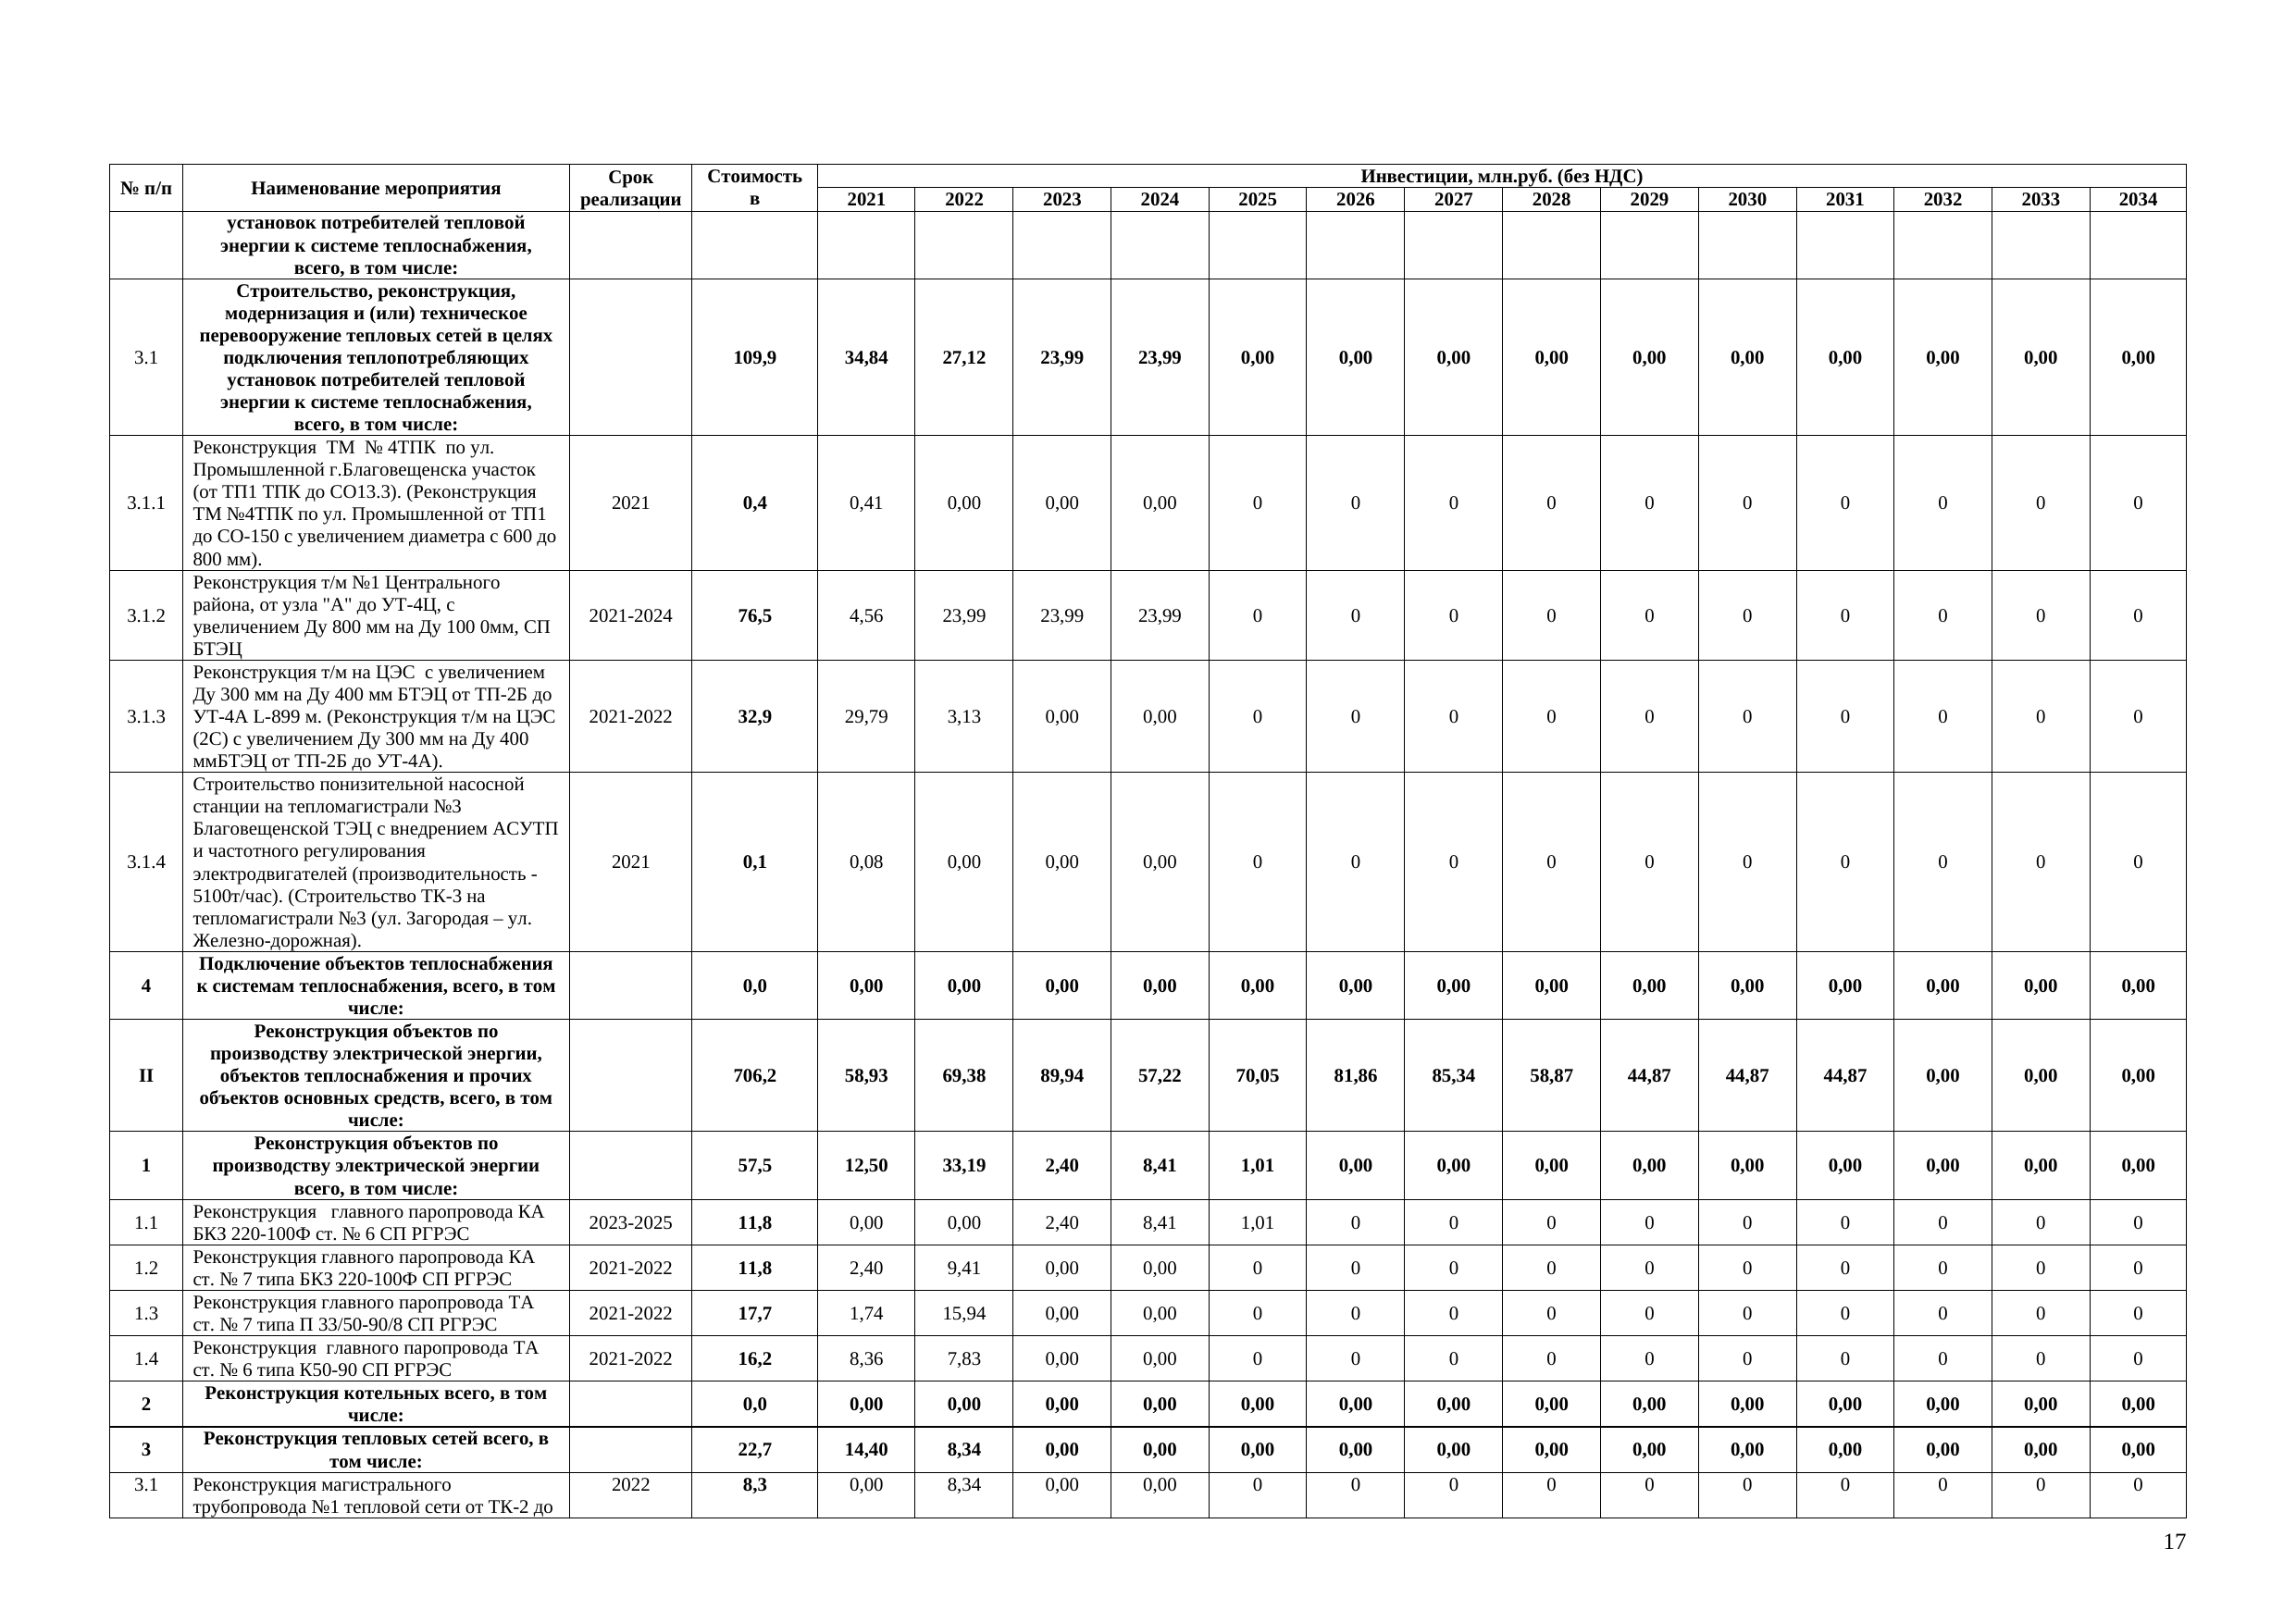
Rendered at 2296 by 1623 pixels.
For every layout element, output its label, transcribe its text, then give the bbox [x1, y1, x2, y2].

table_cell 0 [1503, 1245, 1600, 1290]
table_cell 0 [1699, 436, 1796, 570]
table_cell 81,86 [1307, 1020, 1404, 1131]
table_cell 0,00 [1111, 1381, 1209, 1426]
table_cell Подключение теплопотребляющих установок потребителей тепловой энергии к системе теплоснабжения, всего, в том числе: [183, 212, 569, 279]
table_cell 0 [1699, 1245, 1796, 1290]
table_cell [570, 952, 691, 1019]
table_cell 2021 [818, 188, 914, 210]
table_cell 0,00 [1013, 1291, 1111, 1335]
table_cell 17,7 [692, 1291, 817, 1335]
table_cell 0 [1307, 1200, 1404, 1245]
table_cell 0,00 [2091, 279, 2186, 435]
table_cell Реконструкция ТМ № 4ТПК по ул. Промышленной г.Благовещенска участок (от ТП1 ТПК до СО13.3). (Реконструкция ТМ №4ТПК по ул. Промышленной от ТП1 до СО-150 с увеличением диаметра с 600 до 800 мм). [183, 436, 569, 570]
table_cell 0 [2091, 1473, 2186, 1518]
table_cell 27,12 [915, 212, 1012, 279]
table_cell 0,00 [818, 952, 914, 1019]
table_cell 0 [1894, 436, 1992, 570]
table_cell 32,9 [692, 661, 817, 772]
table_cell 0 [2091, 436, 2186, 570]
table_cell 0 [1601, 571, 1698, 660]
table_cell 3.1 [110, 1473, 182, 1518]
table_cell 1.2 [110, 1245, 182, 1290]
table_cell 0,00 [2091, 1020, 2186, 1131]
table_cell 0 [1894, 1245, 1992, 1290]
table_cell 0 [1503, 436, 1600, 570]
table_cell Реконструкция тепловых сетей всего, в том числе: [183, 1428, 569, 1472]
table_cell 3.1.3 [110, 661, 182, 772]
table_cell 0 [1699, 773, 1796, 951]
table_cell 8,34 [915, 1473, 1012, 1518]
table_cell 0 [1405, 773, 1502, 951]
table_cell 44,87 [1699, 1020, 1796, 1131]
table_cell 2021-2022 [570, 661, 691, 772]
table_cell 0 [1797, 1245, 1893, 1290]
table_cell 0,00 [1111, 1428, 1209, 1472]
table_cell 0 [1307, 661, 1404, 772]
table_cell 0 [1992, 571, 2090, 660]
table_cell 0,00 [1013, 661, 1111, 772]
table_cell 0 [1210, 1473, 1306, 1518]
table_cell 0,00 [1013, 1428, 1111, 1472]
table_cell 0 [1210, 436, 1306, 570]
table_cell 1.1 [110, 1200, 182, 1245]
table_cell 23,99 [1111, 571, 1209, 660]
table_cell 3 [110, 1428, 182, 1472]
table_header № п/п [110, 165, 182, 210]
table_cell Реконструкция т/м №1 Центрального района, от узла "А" до УТ-4Ц, с увеличением Ду 800 мм на Ду 100 0мм, СП БТЭЦ [183, 571, 569, 660]
table_cell 3 [110, 212, 182, 279]
table_cell 1 [110, 1132, 182, 1199]
table_cell 0,00 [1405, 212, 1502, 279]
table_cell 2022 [570, 1473, 691, 1518]
table_cell 109,9 [692, 212, 817, 279]
table_cell 0,00 [818, 1473, 914, 1518]
table_cell 0,00 [1503, 952, 1600, 1019]
table_cell 0,00 [2091, 212, 2186, 279]
table_cell 0 [1405, 436, 1502, 570]
table_header Инвестиции, млн.руб. (без НДС) [818, 165, 2186, 187]
table_cell 58,87 [1503, 1020, 1600, 1131]
table_cell 0 [1601, 1291, 1698, 1335]
table_cell 12,50 [818, 1132, 914, 1199]
table_cell 0,00 [1013, 773, 1111, 951]
table_cell [570, 212, 691, 279]
table_cell 0 [1307, 436, 1404, 570]
table_cell 2023 [1013, 188, 1111, 210]
table_cell 0 [1699, 1473, 1796, 1518]
table_cell 0 [1601, 436, 1698, 570]
table_cell 2030 [1699, 188, 1796, 210]
table_cell 109,9 [692, 279, 817, 435]
table_cell 1.4 [110, 1336, 182, 1381]
table_cell 0,00 [915, 773, 1012, 951]
table_cell 0,00 [1601, 212, 1698, 279]
table_cell 0,00 [818, 1381, 914, 1426]
table_cell 0,00 [1111, 952, 1209, 1019]
table_cell 2,40 [1013, 1200, 1111, 1245]
table_cell 0,00 [1111, 1291, 1209, 1335]
table_cell 0 [2091, 661, 2186, 772]
table_cell 0,00 [1111, 773, 1209, 951]
table_cell 0 [1797, 1291, 1893, 1335]
table_cell 3.1.1 [110, 436, 182, 570]
table_cell 0 [1894, 661, 1992, 772]
table_cell 0,00 [915, 1200, 1012, 1245]
table_cell 0,00 [1111, 661, 1209, 772]
table_cell 57,22 [1111, 1020, 1209, 1131]
table_cell 2028 [1503, 188, 1600, 210]
table_cell 0,00 [1601, 1428, 1698, 1472]
table_cell 7,83 [915, 1336, 1012, 1381]
table_cell 0,00 [1111, 436, 1209, 570]
table_header Стоимость в прогнозных ценах, тыс.руб. (без НДС) [692, 165, 817, 210]
table_cell 0,00 [1013, 1245, 1111, 1290]
table_cell 2023-2025 [570, 1200, 691, 1245]
table_cell 0,00 [1894, 212, 1992, 279]
table_cell 0 [1405, 571, 1502, 660]
table_cell 3.1 [110, 279, 182, 435]
table_cell 0,00 [1601, 1381, 1698, 1426]
table_cell 0 [1797, 1336, 1893, 1381]
table_cell 1.3 [110, 1291, 182, 1335]
table_cell 0,00 [1503, 279, 1600, 435]
table_cell 69,38 [915, 1020, 1012, 1131]
table_cell 0,00 [1894, 279, 1992, 435]
table_cell 0,00 [1894, 1428, 1992, 1472]
table_cell 0 [1992, 1245, 2090, 1290]
table_cell 2029 [1601, 188, 1698, 210]
table_cell 44,87 [1797, 1020, 1893, 1131]
table_cell 0,00 [1992, 1020, 2090, 1131]
table_cell 9,41 [915, 1245, 1012, 1290]
table_cell 0 [1601, 1336, 1698, 1381]
table_cell 23,99 [1111, 279, 1209, 435]
table_cell 0,00 [2091, 1381, 2186, 1426]
table_cell Реконструкция объектов по производству электрической энергии, объектов теплоснабжения и прочих объектов основных средств, всего, в том числе: [183, 1020, 569, 1131]
table_cell 0 [1503, 1291, 1600, 1335]
table_cell 0 [2091, 773, 2186, 951]
table_cell 0,00 [1013, 1473, 1111, 1518]
table_cell 0,00 [1699, 1381, 1796, 1426]
table_cell 0 [1307, 1336, 1404, 1381]
table_cell Реконструкция главного паропровода КА БКЗ 220-100Ф ст. № 6 СП РГРЭС [183, 1200, 569, 1245]
table_cell 0,00 [1013, 952, 1111, 1019]
table_cell 8,36 [818, 1336, 914, 1381]
table_cell 2026 [1307, 188, 1404, 210]
table_cell 0,00 [1210, 952, 1306, 1019]
table_cell 0,00 [1111, 1336, 1209, 1381]
table_cell 0,00 [1210, 212, 1306, 279]
table_cell 2027 [1405, 188, 1502, 210]
table_cell 0,00 [1992, 1381, 2090, 1426]
table_cell 29,79 [818, 661, 914, 772]
table_cell 0 [1405, 1200, 1502, 1245]
table_cell 8,3 [692, 1473, 817, 1518]
table_cell 0 [1894, 1291, 1992, 1335]
table_cell 0,00 [1111, 1245, 1209, 1290]
table_cell 0,41 [818, 436, 914, 570]
table_cell 0 [1307, 1473, 1404, 1518]
table_cell 0,00 [1992, 279, 2090, 435]
table_cell Реконструкция главного паропровода ТА ст. № 6 типа К50-90 СП РГРЭС [183, 1336, 569, 1381]
table_cell 0,00 [1013, 436, 1111, 570]
table_cell 14,40 [818, 1428, 914, 1472]
table_cell 89,94 [1013, 1020, 1111, 1131]
table_cell 0,00 [1503, 1428, 1600, 1472]
table_cell 2021-2022 [570, 1291, 691, 1335]
table_cell 15,94 [915, 1291, 1012, 1335]
table_cell 23,99 [1013, 571, 1111, 660]
table_cell 44,87 [1601, 1020, 1698, 1131]
table_cell 0 [1797, 1200, 1893, 1245]
table_cell Реконструкция т/м на ЦЭС с увеличением Ду 300 мм на Ду 400 мм БТЭЦ от ТП-2Б до УТ-4А L-899 м. (Реконструкция т/м на ЦЭС (2С) с увеличением Ду 300 мм на Ду 400 ммБТЭЦ от ТП-2Б до УТ-4А). [183, 661, 569, 772]
table_cell 0 [1992, 661, 2090, 772]
table_cell 0,00 [1797, 212, 1893, 279]
table_cell 34,84 [818, 279, 914, 435]
table_cell 0 [1210, 773, 1306, 951]
table_cell 0 [1797, 1473, 1893, 1518]
table_cell 0 [1503, 661, 1600, 772]
table_cell 0,00 [1797, 279, 1893, 435]
table_cell 23,99 [1013, 279, 1111, 435]
table_cell [570, 1020, 691, 1131]
table_cell 23,99 [915, 571, 1012, 660]
table_cell 0 [2091, 1200, 2186, 1245]
table_cell 0,00 [915, 1381, 1012, 1426]
table_cell Подключение объектов теплоснабжения к системам теплоснабжения, всего, в том числе: [183, 952, 569, 1019]
table_cell 0 [1405, 1473, 1502, 1518]
table_cell Строительство понизительной насосной станции на тепломагистрали №3 Благовещенской ТЭЦ с внедрением АСУТП и частотного регулирования электродвигателей (производительность - 5100т/час). (Строительство ТК-3 на тепломагистрали №3 (ул. Загородая – ул. Железно-дорожная). [183, 773, 569, 951]
table_cell 33,19 [915, 1132, 1012, 1199]
table_cell 0,00 [1503, 1381, 1600, 1426]
table_cell Реконструкция котельных всего, в том числе: [183, 1381, 569, 1426]
table_cell 0,00 [1307, 212, 1404, 279]
table_cell 2021-2022 [570, 1336, 691, 1381]
table_cell 0 [1894, 571, 1992, 660]
table_cell 0 [1503, 1200, 1600, 1245]
table_cell 0,00 [1210, 1381, 1306, 1426]
table_cell 2022 [915, 188, 1012, 210]
table_cell 0 [1405, 661, 1502, 772]
table_cell 0 [1699, 1336, 1796, 1381]
table_cell 0,00 [915, 436, 1012, 570]
table_cell 2032 [1894, 188, 1992, 210]
table_cell 0 [1307, 1291, 1404, 1335]
table_cell 0 [1503, 571, 1600, 660]
table_cell 0,00 [1601, 279, 1698, 435]
table_cell 0 [1699, 661, 1796, 772]
table_cell [570, 1132, 691, 1199]
table_cell 0 [1699, 571, 1796, 660]
table_cell 1,01 [1210, 1200, 1306, 1245]
table_cell 23,99 [1111, 212, 1209, 279]
table_cell 0 [2091, 1291, 2186, 1335]
table_cell 22,7 [692, 1428, 817, 1472]
table_cell 11,8 [692, 1245, 817, 1290]
table_cell 0 [2091, 1245, 2186, 1290]
table_cell 2025 [1210, 188, 1306, 210]
table_cell 0 [1601, 1245, 1698, 1290]
table_cell 85,34 [1405, 1020, 1502, 1131]
table_cell 0,00 [1013, 1381, 1111, 1426]
table_cell 0,00 [1210, 279, 1306, 435]
table_cell 1,01 [1210, 1132, 1306, 1199]
table_cell 0 [1503, 773, 1600, 951]
table_cell 0,1 [692, 773, 817, 951]
table_cell 0 [1797, 436, 1893, 570]
table_header Наименование мероприятия [183, 165, 569, 210]
table_cell 3.1.4 [110, 773, 182, 951]
table_cell 0 [1405, 1291, 1502, 1335]
table_cell 0 [1503, 1336, 1600, 1381]
table_cell [570, 1381, 691, 1426]
table_cell 0,00 [1992, 212, 2090, 279]
table_cell 0,00 [1405, 1381, 1502, 1426]
table_cell 8,41 [1111, 1132, 1209, 1199]
table_cell Реконструкция магистрального трубопровода №1 тепловой сети от ТК-2 до ТК-3 с заменой тепловой изоляции на ППУ СП РГРЭС [183, 1473, 569, 1518]
table_cell 0,00 [1894, 952, 1992, 1019]
table_cell 0 [1797, 661, 1893, 772]
table_cell 2033 [1992, 188, 2090, 210]
table_cell 0,00 [1601, 952, 1698, 1019]
table_cell 16,2 [692, 1336, 817, 1381]
table_cell 0 [1992, 773, 2090, 951]
table_cell Реконструкция главного паропровода КА ст. № 7 типа БКЗ 220-100Ф СП РГРЭС [183, 1245, 569, 1290]
table_cell 0,0 [692, 952, 817, 1019]
table_cell 0 [1210, 571, 1306, 660]
table_cell 3,13 [915, 661, 1012, 772]
table_cell 0 [1601, 1473, 1698, 1518]
table_cell 0 [1307, 773, 1404, 951]
table_cell 0,00 [1405, 1428, 1502, 1472]
table_cell 0,00 [1992, 1428, 2090, 1472]
table_cell 34,84 [818, 212, 914, 279]
table_cell 57,5 [692, 1132, 817, 1199]
table_cell 0,00 [1894, 1132, 1992, 1199]
table_cell 0,00 [1013, 1336, 1111, 1381]
table_cell 2024 [1111, 188, 1209, 210]
table_cell Реконструкция объектов по производству электрической энергии всего, в том числе: [183, 1132, 569, 1199]
table_cell 0,00 [1797, 1381, 1893, 1426]
table_cell 58,93 [818, 1020, 914, 1131]
table_cell 0 [1992, 436, 2090, 570]
table_cell 0,00 [1405, 1132, 1502, 1199]
table_cell 0 [1894, 773, 1992, 951]
table_cell 0,00 [1699, 212, 1796, 279]
table_cell 0 [1307, 571, 1404, 660]
table_cell 0,00 [1405, 279, 1502, 435]
table_cell 0,00 [1307, 1132, 1404, 1199]
table_cell 0,00 [1699, 952, 1796, 1019]
table_cell 2021-2024 [570, 571, 691, 660]
table_cell 0,00 [1503, 1132, 1600, 1199]
table_cell 0 [1405, 1336, 1502, 1381]
table_cell 0 [1601, 661, 1698, 772]
table_cell Строительство, реконструкция, модернизация и (или) техническое перевооружение тепловых сетей в целях подключения теплопотребляющих установок потребителей тепловой энергии к системе теплоснабжения, всего, в том числе: [183, 279, 569, 435]
table_cell 0 [1699, 1291, 1796, 1335]
table_cell 1,74 [818, 1291, 914, 1335]
table_cell 0 [1503, 1473, 1600, 1518]
table_cell 0 [2091, 571, 2186, 660]
table_cell 0,00 [2091, 1132, 2186, 1199]
table_cell 0,00 [1992, 1132, 2090, 1199]
table_cell 0 [1992, 1336, 2090, 1381]
table_cell 0 [1992, 1473, 2090, 1518]
table_cell 0,00 [1405, 952, 1502, 1019]
table_cell 0 [1894, 1473, 1992, 1518]
table_cell 0 [1210, 1336, 1306, 1381]
table_cell 0 [1307, 1245, 1404, 1290]
table_cell 0,00 [1307, 1428, 1404, 1472]
table_cell 0 [1405, 1245, 1502, 1290]
table_cell 2021 [570, 773, 691, 951]
table_cell 0 [1797, 571, 1893, 660]
table_cell 0 [1992, 1200, 2090, 1245]
table_cell 3.1.2 [110, 571, 182, 660]
table_cell 0 [1210, 1245, 1306, 1290]
table_cell 0,00 [818, 1200, 914, 1245]
table_cell 0 [1797, 773, 1893, 951]
table_cell 8,41 [1111, 1200, 1209, 1245]
table_cell 2021-2022 [570, 1245, 691, 1290]
table_cell 0,00 [1699, 1428, 1796, 1472]
table_cell 4,56 [818, 571, 914, 660]
table_cell 0,00 [1894, 1381, 1992, 1426]
table_cell 0,00 [1307, 952, 1404, 1019]
table_cell 27,12 [915, 279, 1012, 435]
table_cell 0,00 [1797, 952, 1893, 1019]
table_cell 0,00 [1699, 279, 1796, 435]
table_cell [570, 1428, 691, 1472]
table_cell 70,05 [1210, 1020, 1306, 1131]
table_cell 0,00 [1894, 1020, 1992, 1131]
table_cell 0,00 [1210, 1428, 1306, 1472]
table_cell 0 [1699, 1200, 1796, 1245]
table_cell 2021 [570, 436, 691, 570]
table_cell 0,00 [1699, 1132, 1796, 1199]
table_cell II [110, 1020, 182, 1131]
table_cell 0 [1601, 773, 1698, 951]
table_cell 0,00 [1307, 1381, 1404, 1426]
table_cell 0,00 [2091, 952, 2186, 1019]
table_cell [570, 279, 691, 435]
table_cell 2034 [2091, 188, 2186, 210]
table_cell 4 [110, 952, 182, 1019]
table_cell 11,8 [692, 1200, 817, 1245]
table_cell 0,00 [1992, 952, 2090, 1019]
table_cell 0 [2091, 1336, 2186, 1381]
table_cell 0,4 [692, 436, 817, 570]
table_cell 0,08 [818, 773, 914, 951]
table_cell 0,00 [1797, 1132, 1893, 1199]
table_cell 0 [1992, 1291, 2090, 1335]
table_cell 0 [1894, 1336, 1992, 1381]
table_cell Реконструкция главного паропровода ТА ст. № 7 типа П 33/50-90/8 СП РГРЭС [183, 1291, 569, 1335]
table_cell 0,00 [1797, 1428, 1893, 1472]
table_cell 2031 [1797, 188, 1893, 210]
table_cell 706,2 [692, 1020, 817, 1131]
table_cell 2 [110, 1381, 182, 1426]
table_cell 0,00 [1503, 212, 1600, 279]
table_cell 0,00 [915, 952, 1012, 1019]
table_cell 23,99 [1013, 212, 1111, 279]
table_cell 0 [1601, 1200, 1698, 1245]
table_cell 2,40 [1013, 1132, 1111, 1199]
table_header Срок реализации [570, 165, 691, 210]
table_cell 0,0 [692, 1381, 817, 1426]
table_cell 76,5 [692, 571, 817, 660]
table_cell 0 [1210, 1291, 1306, 1335]
table_cell 0,00 [1601, 1132, 1698, 1199]
table_cell 8,34 [915, 1428, 1012, 1472]
table_cell 0,00 [1111, 1473, 1209, 1518]
table_cell 0 [1210, 661, 1306, 772]
table_cell 2,40 [818, 1245, 914, 1290]
table_cell 0,00 [1307, 279, 1404, 435]
table_cell 0,00 [2091, 1428, 2186, 1472]
table_cell 0 [1894, 1200, 1992, 1245]
